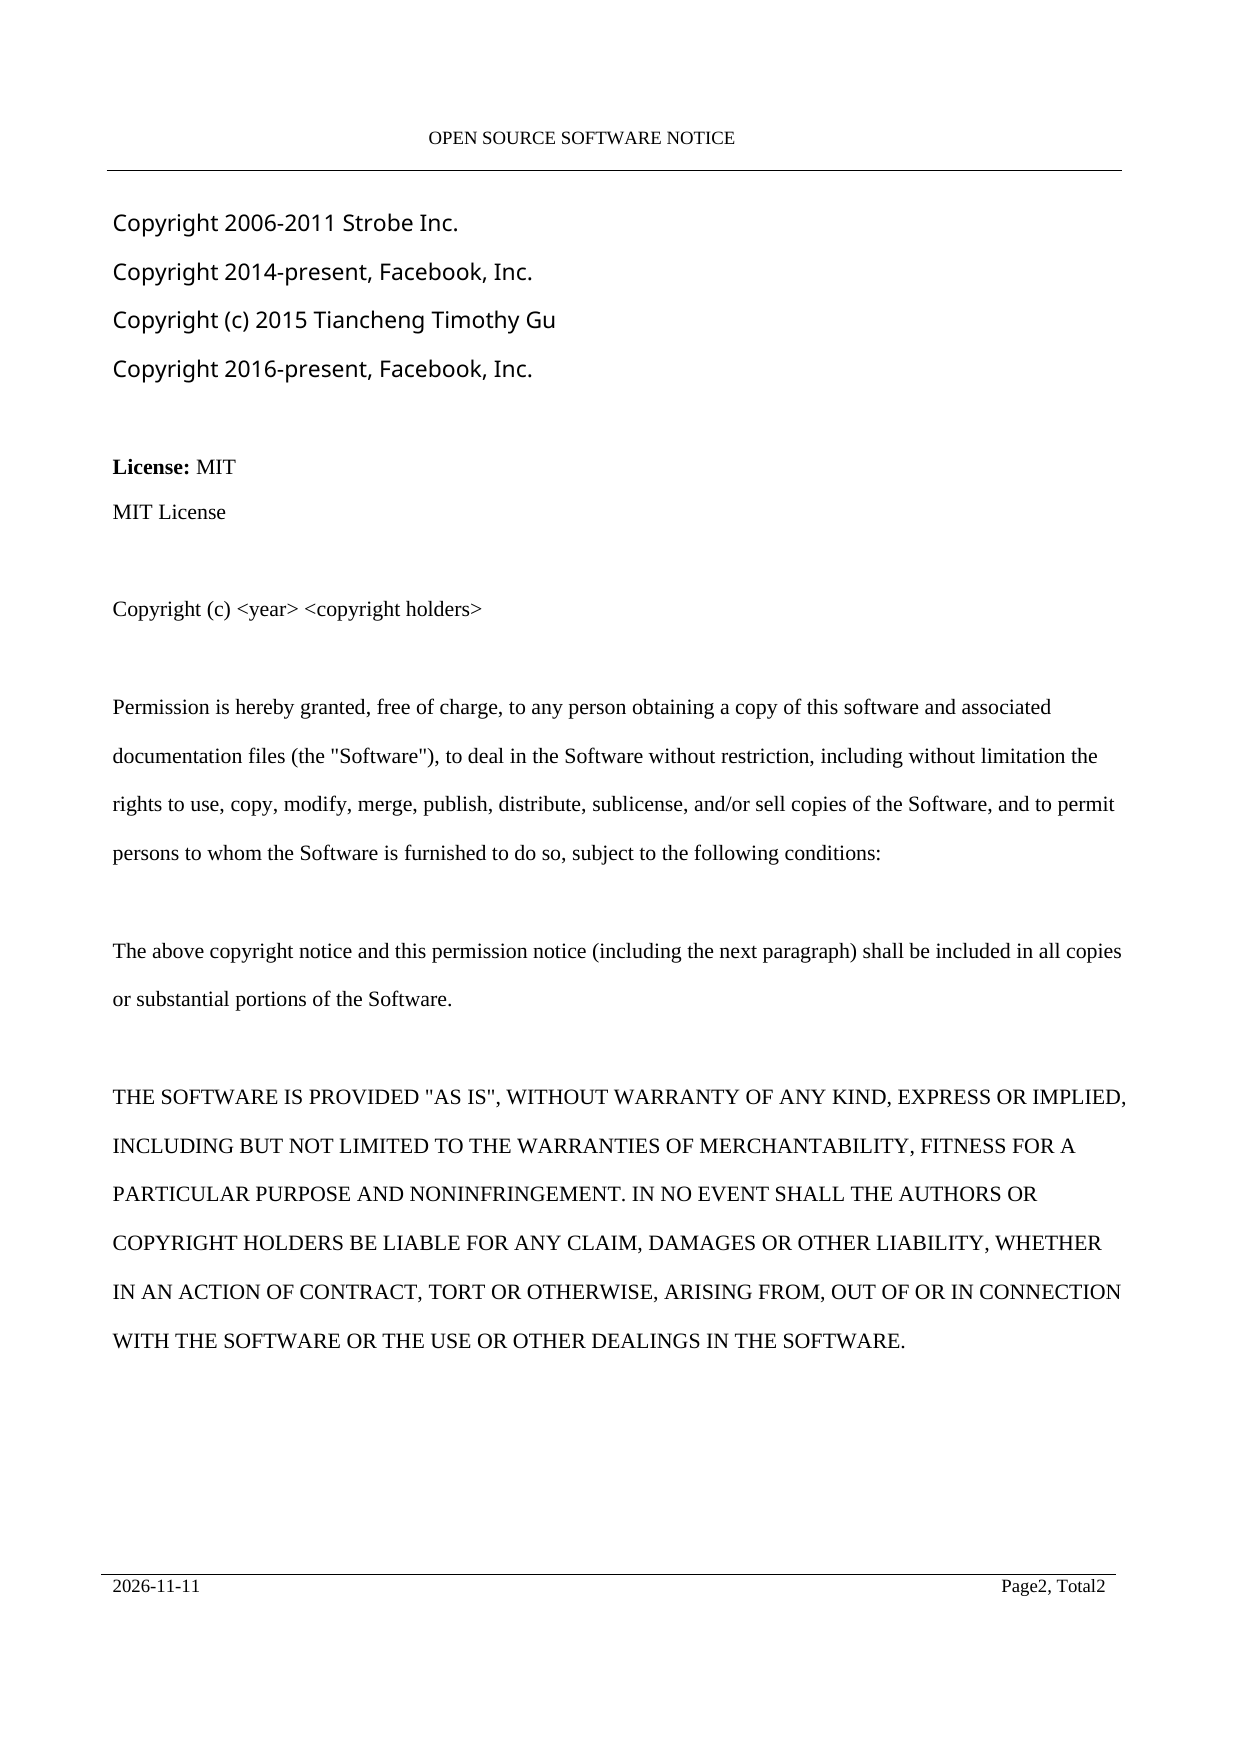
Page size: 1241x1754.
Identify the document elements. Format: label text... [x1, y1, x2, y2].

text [112, 206, 1128, 434]
text MIT License Copyright (c) <year> <copyright holders> Permission is hereby granted, free of charge, to any person obtaining a copy of this software and associated documentation files (the "Software"), to deal in the Software without restriction, including without limitation the rights to use, copy, modify, merge, publish, distribute, sublicense, and/or sell copies of the Software, and to permit persons to whom the Software is furnished to do so, subject to the following conditions: The above copyright notice and this permission notice (including the next paragraph) shall be included in all copies or substantial portions of the Software. THE SOFTWARE IS PROVIDED "AS IS", WITHOUT WARRANTY OF ANY KIND, EXPRESS OR IMPLIED, INCLUDING BUT NOT LIMITED TO THE WARRANTIES OF MERCHANTABILITY, FITNESS FOR A PARTICULAR PURPOSE AND NONINFRINGEMENT. IN NO EVENT SHALL THE AUTHORS OR COPYRIGHT HOLDERS BE LIABLE FOR ANY CLAIM, DAMAGES OR OTHER LIABILITY, WHETHER IN AN ACTION OF CONTRACT, TORT OR OTHERWISE, ARISING FROM, OUT OF OR IN CONNECTION WITH THE SOFTWARE OR THE USE OR OTHER DEALINGS IN THE SOFTWARE. [112, 495, 1128, 1356]
text License: MIT [112, 450, 1128, 483]
